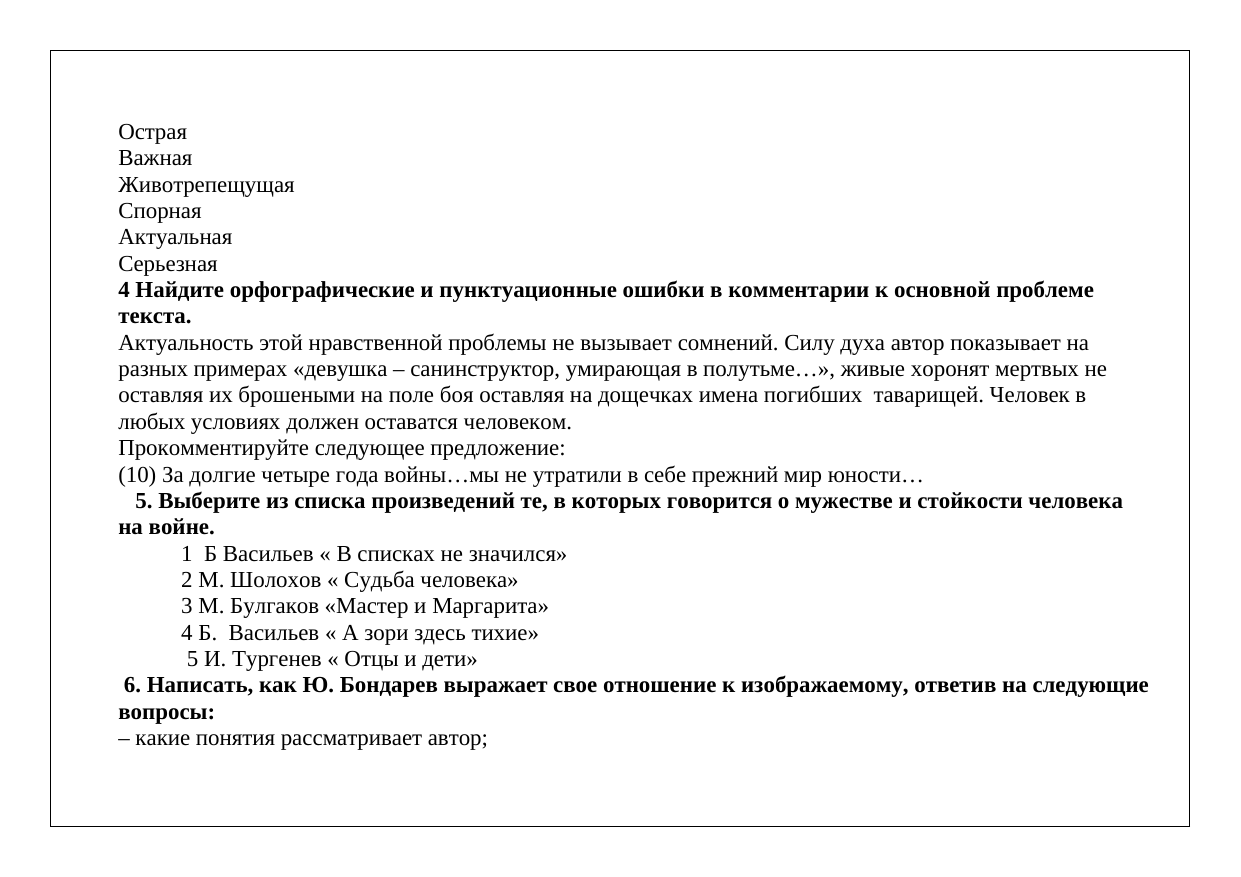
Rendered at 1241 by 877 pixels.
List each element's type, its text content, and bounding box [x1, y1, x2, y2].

text Острая [118, 118, 1152, 144]
text 4 Найдите орфографические и пунктуационные ошибки в комментарии к основной проблеме текста. [118, 276, 1152, 329]
text Актуальная [118, 223, 1152, 250]
text 4 Б. Васильев « А зори здесь тихие» [118, 619, 1152, 645]
text 2 М. Шолохов « Судьба человека» [118, 566, 1152, 592]
text (10) За долгие четыре года войны…мы не утратили в себе прежний мир юности… [118, 461, 1152, 487]
text 6. Написать, как Ю. Бондарев выражает свое отношение к изображаемому, ответив на следующие вопросы: [118, 671, 1152, 724]
text 5. Выберите из списка произведений те, в которых говорится о мужестве и стойкости человека на войне. [118, 487, 1152, 540]
text Серьезная [118, 250, 1152, 276]
text 3 М. Булгаков «Мастер и Маргарита» [118, 592, 1152, 619]
text Прокомментируйте следующее предложение: [118, 434, 1152, 461]
text Важная [118, 144, 1152, 171]
text Спорная [118, 197, 1152, 223]
text – какие понятия рассматривает автор; [118, 724, 1152, 751]
text 5 И. Тургенев « Отцы и дети» [118, 645, 1152, 671]
text Актуальность этой нравственной проблемы не вызывает сомнений. Силу духа автор показывает на разных примерах «девушка – санинструктор, умирающая в полутьме…», живые хоронят мертвых не оставляя их брошеными на поле боя оставляя на дощечках имена погибших таварищей. Человек в любых условиях должен оставатся человеком. [118, 329, 1152, 434]
text Животрепещущая [118, 171, 1152, 197]
text 1 Б Васильев « В списках не значился» [118, 540, 1152, 566]
